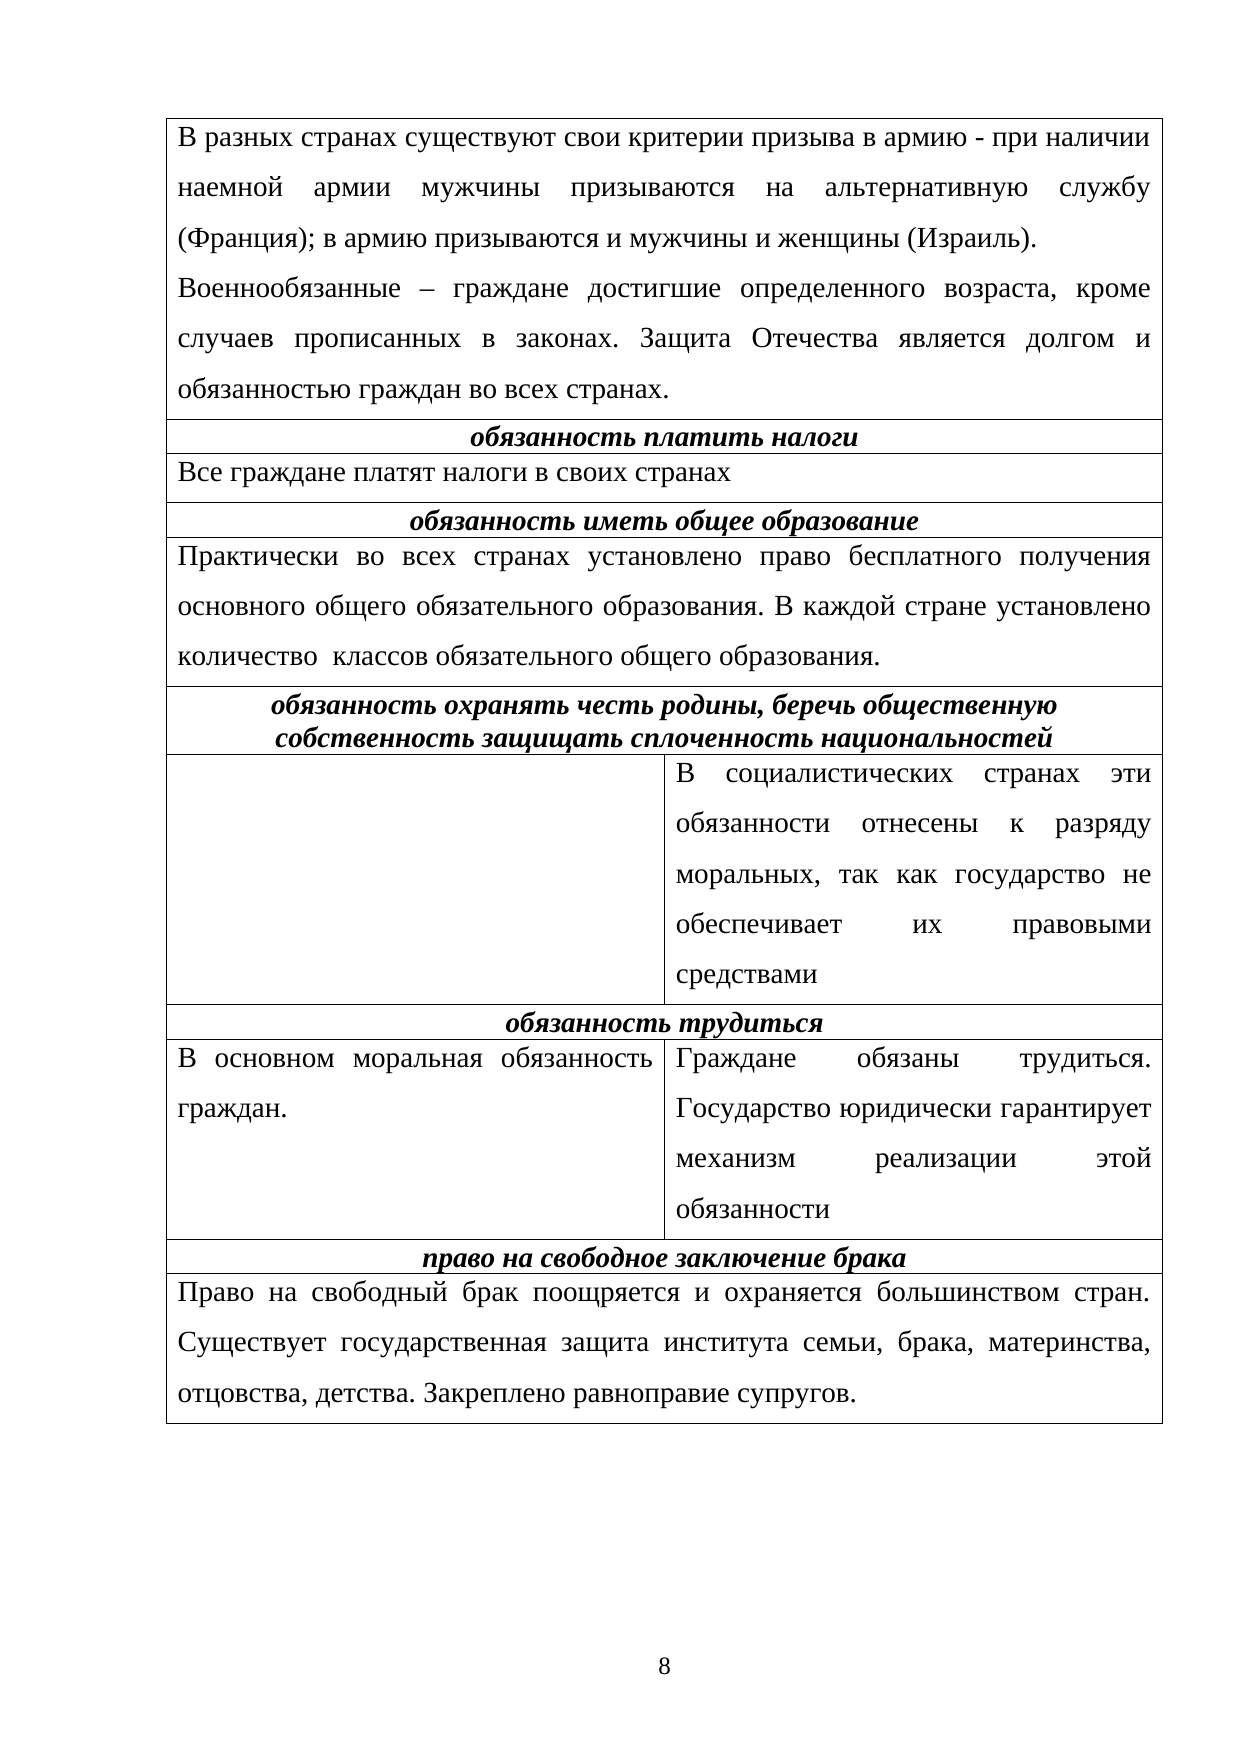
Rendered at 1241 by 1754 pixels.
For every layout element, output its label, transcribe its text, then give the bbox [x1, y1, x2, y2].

table_cell обязанность охранять честь родины, беречь общественную собственность защищать сплоченность национальностей [167, 687, 1162, 754]
table_cell [167, 755, 664, 1004]
table_cell Право на свободный брак поощряется и охраняется большинством стран. Существует государственная защита института семьи, брака, материнства, отцовства, детства. Закреплено равноправие супругов. [167, 1274, 1162, 1423]
table_cell право на свободное заключение брака [167, 1240, 1162, 1273]
table_cell В основном моральная обязанность граждан. [167, 1040, 664, 1239]
table_cell В социалистических странах эти обязанности отнесены к разряду моральных, так как государство не обеспечивает их правовыми средствами [665, 755, 1162, 1004]
table_cell Практически во всех странах установлено право бесплатного получения основного общего обязательного образования. В каждой стране установлено количество классов обязательного общего образования. [167, 538, 1162, 686]
table_cell В разных странах существуют свои критерии призыва в армию - при наличии наемной армии мужчины призываются на альтернативную службу (Франция); в армию призываются и мужчины и женщины (Израиль). Военнообязанные – граждане достигшие определенного возраста, кроме случаев прописанных в законах. Защита Отечества является долгом и обязанностью граждан во всех странах. [167, 119, 1162, 418]
table_cell обязанность иметь общее образование [167, 503, 1162, 537]
table_cell обязанность трудиться [167, 1005, 1162, 1039]
table_cell Все граждане платят налоги в своих странах [167, 454, 1162, 502]
table_cell обязанность платить налоги [167, 420, 1162, 453]
table_cell Граждане обязаны трудиться. Государство юридически гарантирует механизм реализации этой обязанности [665, 1040, 1162, 1239]
